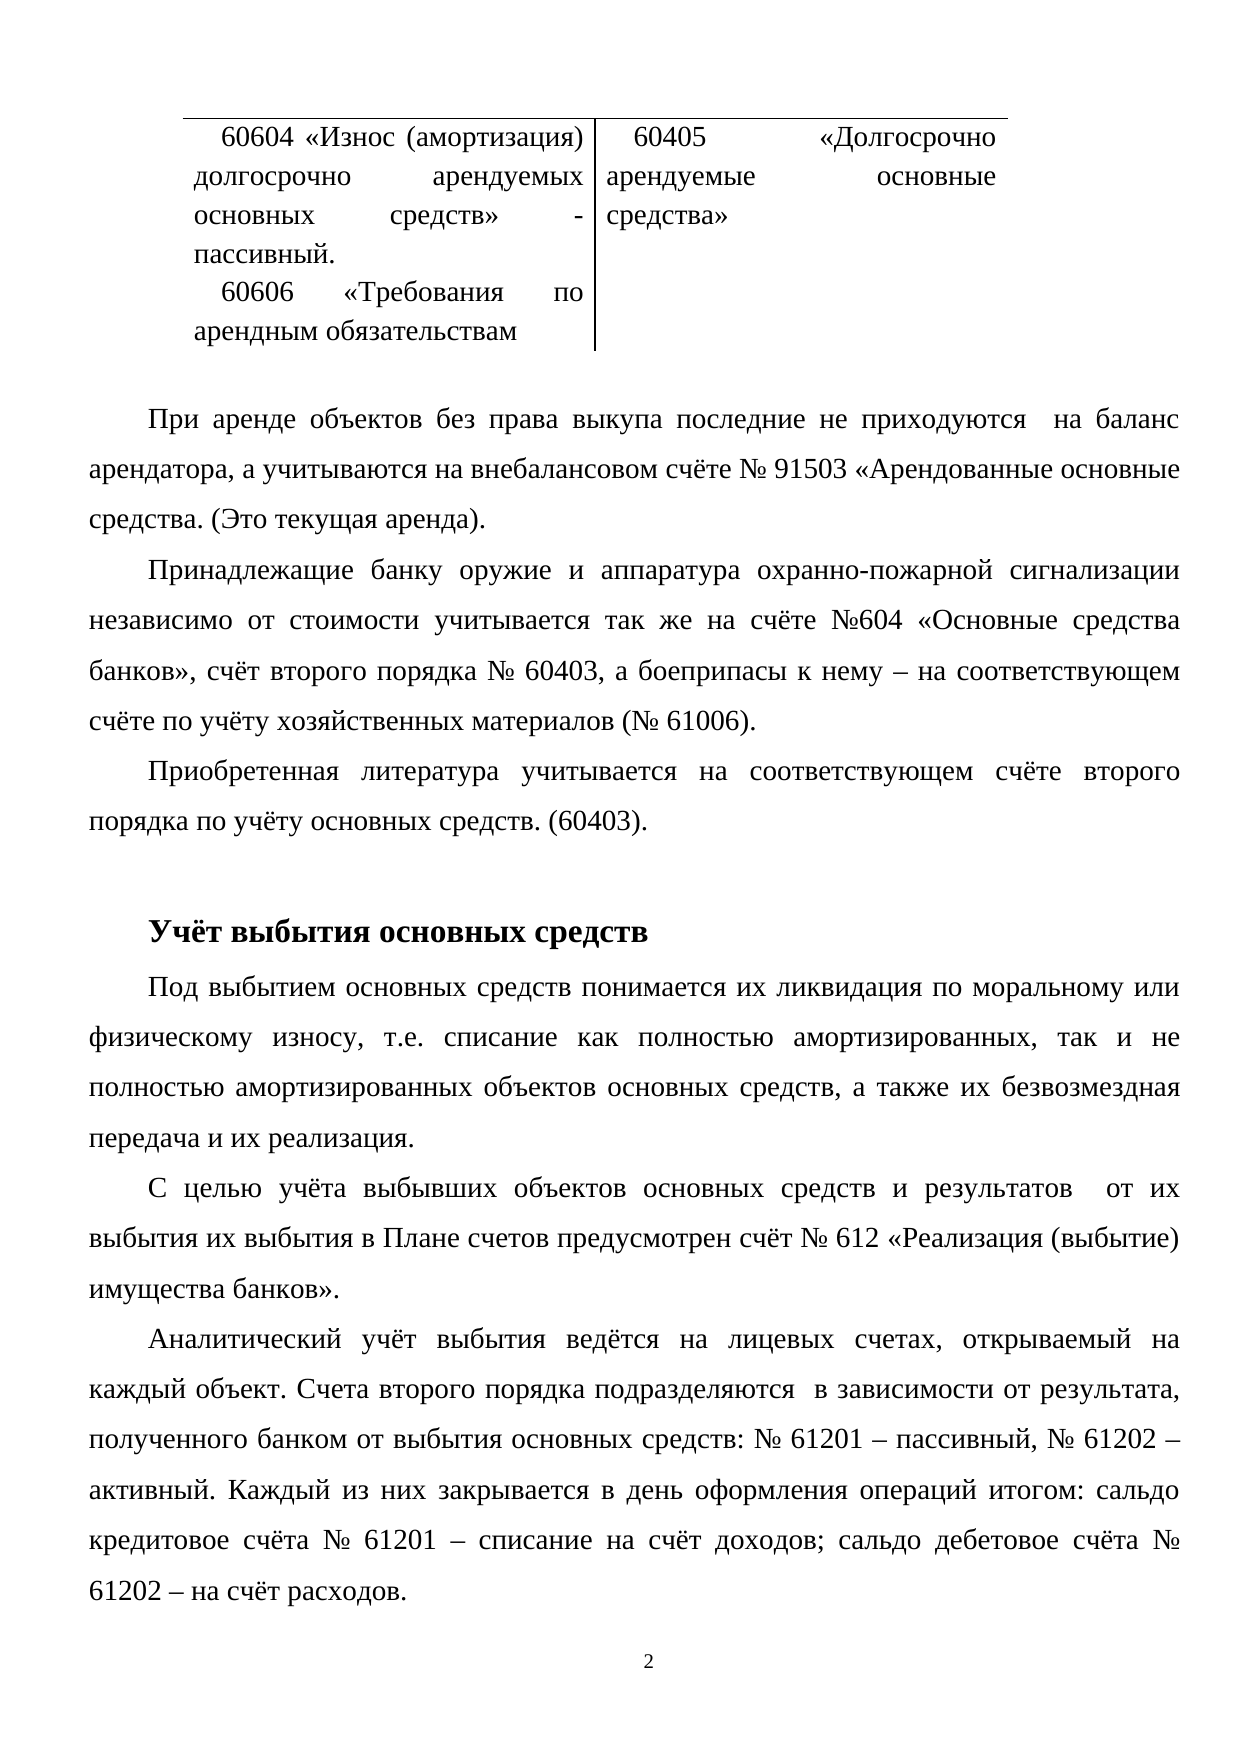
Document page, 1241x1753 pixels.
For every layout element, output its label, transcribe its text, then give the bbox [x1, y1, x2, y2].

text Учёт выбытия основных средств [89, 911, 1181, 950]
text С целью учёта выбывших объектов основных средств и результатов от их выбытия их выбытия в Плане счетов предусмотрен счёт № 612 «Реализация (выбытие) имущества банков». [89, 1170, 1181, 1304]
text При аренде объектов без права выкупа последние не приходуются на баланс арендатора, а учитываются на внебалансовом счёте № 91503 «Арендованные основные средства. (Это текущая аренда). [89, 401, 1181, 535]
text Принадлежащие банку оружие и аппаратура охранно-пожарной сигнализации независимо от стоимости учитывается так же на счёте №604 «Основные средства банков», счёт второго порядка № 60403, а боеприпасы к нему – на соответствующем счёте по учёту хозяйственных материалов (№ 61006). [89, 552, 1181, 736]
text Приобретенная литература учитывается на соответствующем счёте второго порядка по учёту основных средств. (60403). [89, 753, 1181, 837]
table_cell 60604 «Износ (амортизация) долгосрочно арендуемых основных средств» - пассивный. 60606 «Требования по арендным обязательствам [183, 119, 594, 351]
text Под выбытием основных средств понимается их ликвидация по моральному или физическому износу, т.е. списание как полностью амортизированных, так и не полностью амортизированных объектов основных средств, а также их безвозмездная передача и их реализация. [89, 969, 1181, 1153]
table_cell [596, 119, 1007, 351]
text Аналитический учёт выбытия ведётся на лицевых счетах, открываемый на каждый объект. Счета второго порядка подразделяются в зависимости от результата, полученного банком от выбытия основных средств: № 61201 – пассивный, № 61202 – активный. Каждый из них закрывается в день оформления операций итогом: сальдо кредитовое счёта № 61201 – списание на счёт доходов; сальдо дебетовое счёта № 61202 – на счёт расходов. [89, 1321, 1181, 1606]
